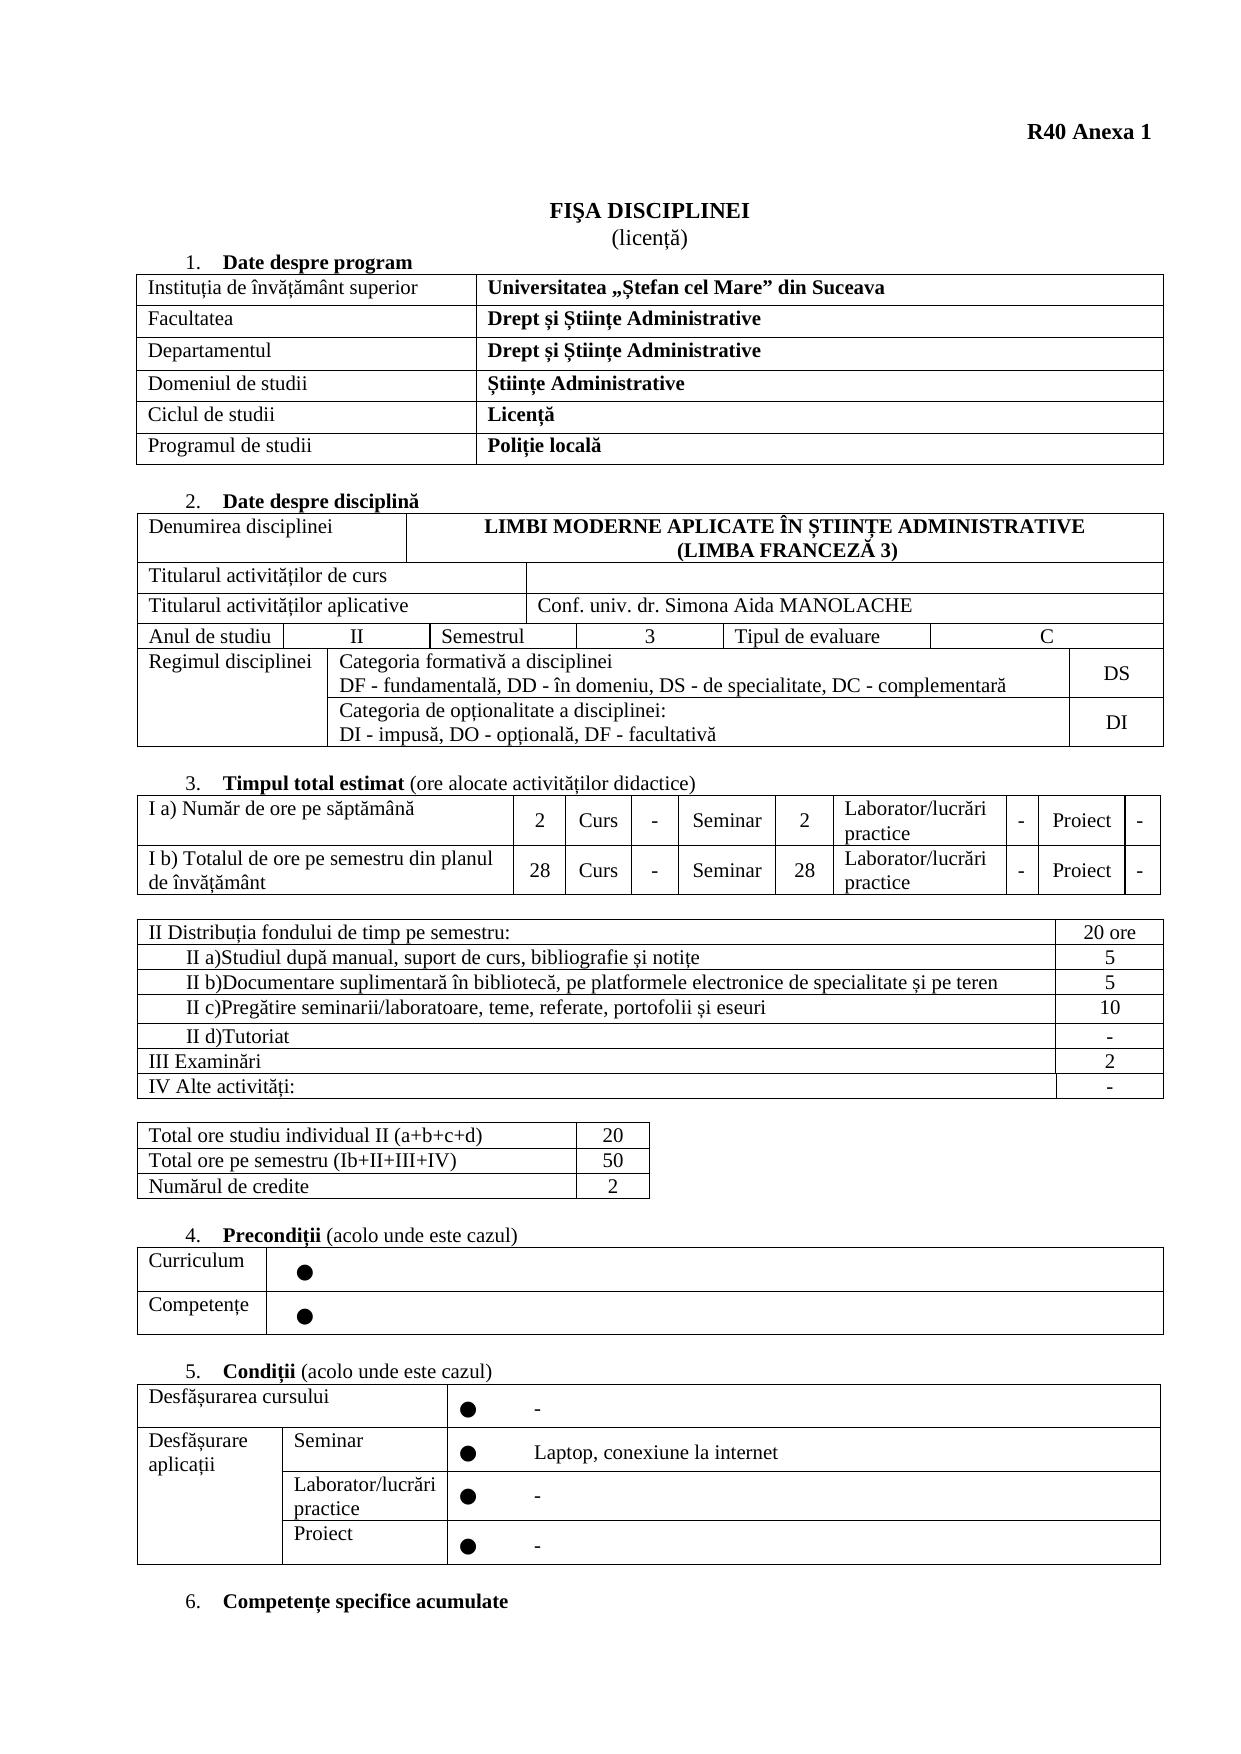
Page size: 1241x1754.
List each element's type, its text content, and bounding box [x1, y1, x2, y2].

text (licență) [148, 223, 1152, 250]
table_cell Științe Administrative [477, 371, 1163, 401]
table_cell - [1057, 1074, 1163, 1098]
table_cell II b)Documentare suplimentară în bibliotecă, pe platformele electronice de specialitate și pe teren [138, 970, 1055, 994]
table_header 20 ore [1056, 920, 1163, 944]
table_cell Laborator/lucrări practice [283, 1472, 447, 1520]
table_cell Titularul activităților de curs [138, 563, 526, 592]
table_cell - [1056, 1024, 1163, 1048]
table_cell - [1007, 846, 1038, 894]
table_cell Curs [566, 846, 631, 894]
list Condiții (acolo unde este cazul) [185, 1359, 1152, 1383]
table_cell [527, 563, 1163, 592]
table_cell Proiect [1039, 846, 1124, 894]
table_cell 3 [577, 624, 723, 648]
table_cell I b) Totalul de ore pe semestru din planul de învățământ [138, 846, 513, 894]
list Precondiții (acolo unde este cazul) [185, 1223, 1152, 1247]
table_cell Seminar [283, 1428, 447, 1471]
table_header Desfășurarea cursului [138, 1385, 447, 1427]
table_header I a) Număr de ore pe săptămână [138, 796, 513, 844]
table_header Universitatea „Ștefan cel Mare” din Suceava [477, 275, 1163, 305]
table_cell Numărul de credite [138, 1174, 576, 1198]
list Date despre disciplină [185, 489, 1152, 513]
table_header - [1007, 796, 1038, 844]
table_cell II c)Pregătire seminarii/laboratoare, teme, referate, portofolii și eseuri [138, 995, 1055, 1023]
table_cell Seminar [679, 846, 775, 894]
table_header - [632, 796, 678, 844]
table_cell Total ore pe semestru (Ib+II+III+IV) [138, 1149, 576, 1172]
table_header Proiect [1039, 796, 1124, 844]
table_header Curriculum [138, 1248, 266, 1291]
table_header 20 [577, 1123, 649, 1147]
table_cell Anul de studiu [138, 624, 283, 648]
table_header Curs [566, 796, 631, 844]
table_header Seminar [679, 796, 775, 844]
table_cell Proiect [283, 1521, 447, 1564]
table_cell 2 [1056, 1049, 1163, 1073]
table_cell II a)Studiul după manual, suport de curs, bibliografie și notițe [138, 945, 1055, 969]
table_cell Domeniul de studii [137, 371, 476, 401]
text R40 Anexa 1 [148, 118, 1152, 144]
table_cell IV Alte activități: [138, 1074, 1056, 1098]
text FIŞA DISCIPLINEI [148, 197, 1152, 223]
table_cell III Examinări [138, 1049, 1055, 1073]
table_header LIMBI MODERNE APLICATE ÎN ȘTIINȚE ADMINISTRATIVE (LIMBA FRANCEZĂ 3) [407, 514, 1163, 562]
table_header Laborator/lucrări practice [834, 796, 1006, 844]
table_cell DI [1070, 698, 1163, 746]
table_cell - [448, 1472, 1160, 1520]
table_cell Ciclul de studii [137, 402, 476, 432]
table_cell Drept și Științe Administrative [477, 338, 1163, 370]
table_cell Titularul activităților aplicative [138, 594, 526, 623]
table_cell Desfășurare aplicații [138, 1428, 282, 1564]
table_header Total ore studiu individual II (a+b+c+d) [138, 1123, 576, 1147]
table_header Instituția de învățământ superior [137, 275, 476, 305]
table_cell [267, 1292, 1163, 1334]
table_cell Regimul disciplinei [138, 649, 327, 746]
table_cell - [448, 1521, 1160, 1564]
table_cell Competențe [138, 1292, 266, 1334]
table_cell Categoria de opționalitate a disciplinei: DI - impusă, DO - opțională, DF - facultativă [328, 698, 1069, 746]
table_cell Semestrul [431, 624, 576, 648]
table_cell Tipul de evaluare [724, 624, 930, 648]
table_cell 5 [1056, 945, 1163, 969]
table_cell Facultatea [137, 306, 476, 337]
table_header 2 [514, 796, 565, 844]
table_cell Laborator/lucrări practice [834, 846, 1006, 894]
table_cell 28 [776, 846, 833, 894]
table_cell - [632, 846, 678, 894]
table_header 2 [776, 796, 833, 844]
table_cell Licență [477, 402, 1163, 432]
table_cell 28 [514, 846, 565, 894]
table_cell Departamentul [137, 338, 476, 370]
table_cell 2 [577, 1174, 649, 1198]
table_header - [1126, 796, 1160, 844]
table_cell - [1126, 846, 1160, 894]
table_cell Categoria formativă a disciplinei DF - fundamentală, DD - în domeniu, DS - de specialitate, DC - complementară [328, 649, 1069, 697]
table_cell Drept și Științe Administrative [477, 306, 1163, 337]
table_cell DS [1070, 649, 1163, 697]
list Competențe specifice acumulate [185, 1589, 1152, 1613]
table_cell Programul de studii [137, 434, 476, 464]
table_cell Poliție locală [477, 434, 1163, 464]
table_header [267, 1248, 1163, 1291]
table_cell II [284, 624, 429, 648]
table_cell 50 [577, 1149, 649, 1172]
list Date despre program [185, 250, 1152, 274]
table_cell 10 [1056, 995, 1163, 1023]
table_cell II d)Tutoriat [138, 1024, 1055, 1048]
table_header Denumirea disciplinei [138, 514, 406, 562]
table_cell Conf. univ. dr. Simona Aida MANOLACHE [527, 594, 1163, 623]
table_header - [448, 1385, 1160, 1427]
table_header II Distribuția fondului de timp pe semestru: [138, 920, 1055, 944]
table_cell Laptop, conexiune la internet [448, 1428, 1160, 1471]
table_cell 5 [1056, 970, 1163, 994]
table_cell C [931, 624, 1163, 648]
list Timpul total estimat (ore alocate activităților didactice) [185, 771, 1152, 795]
